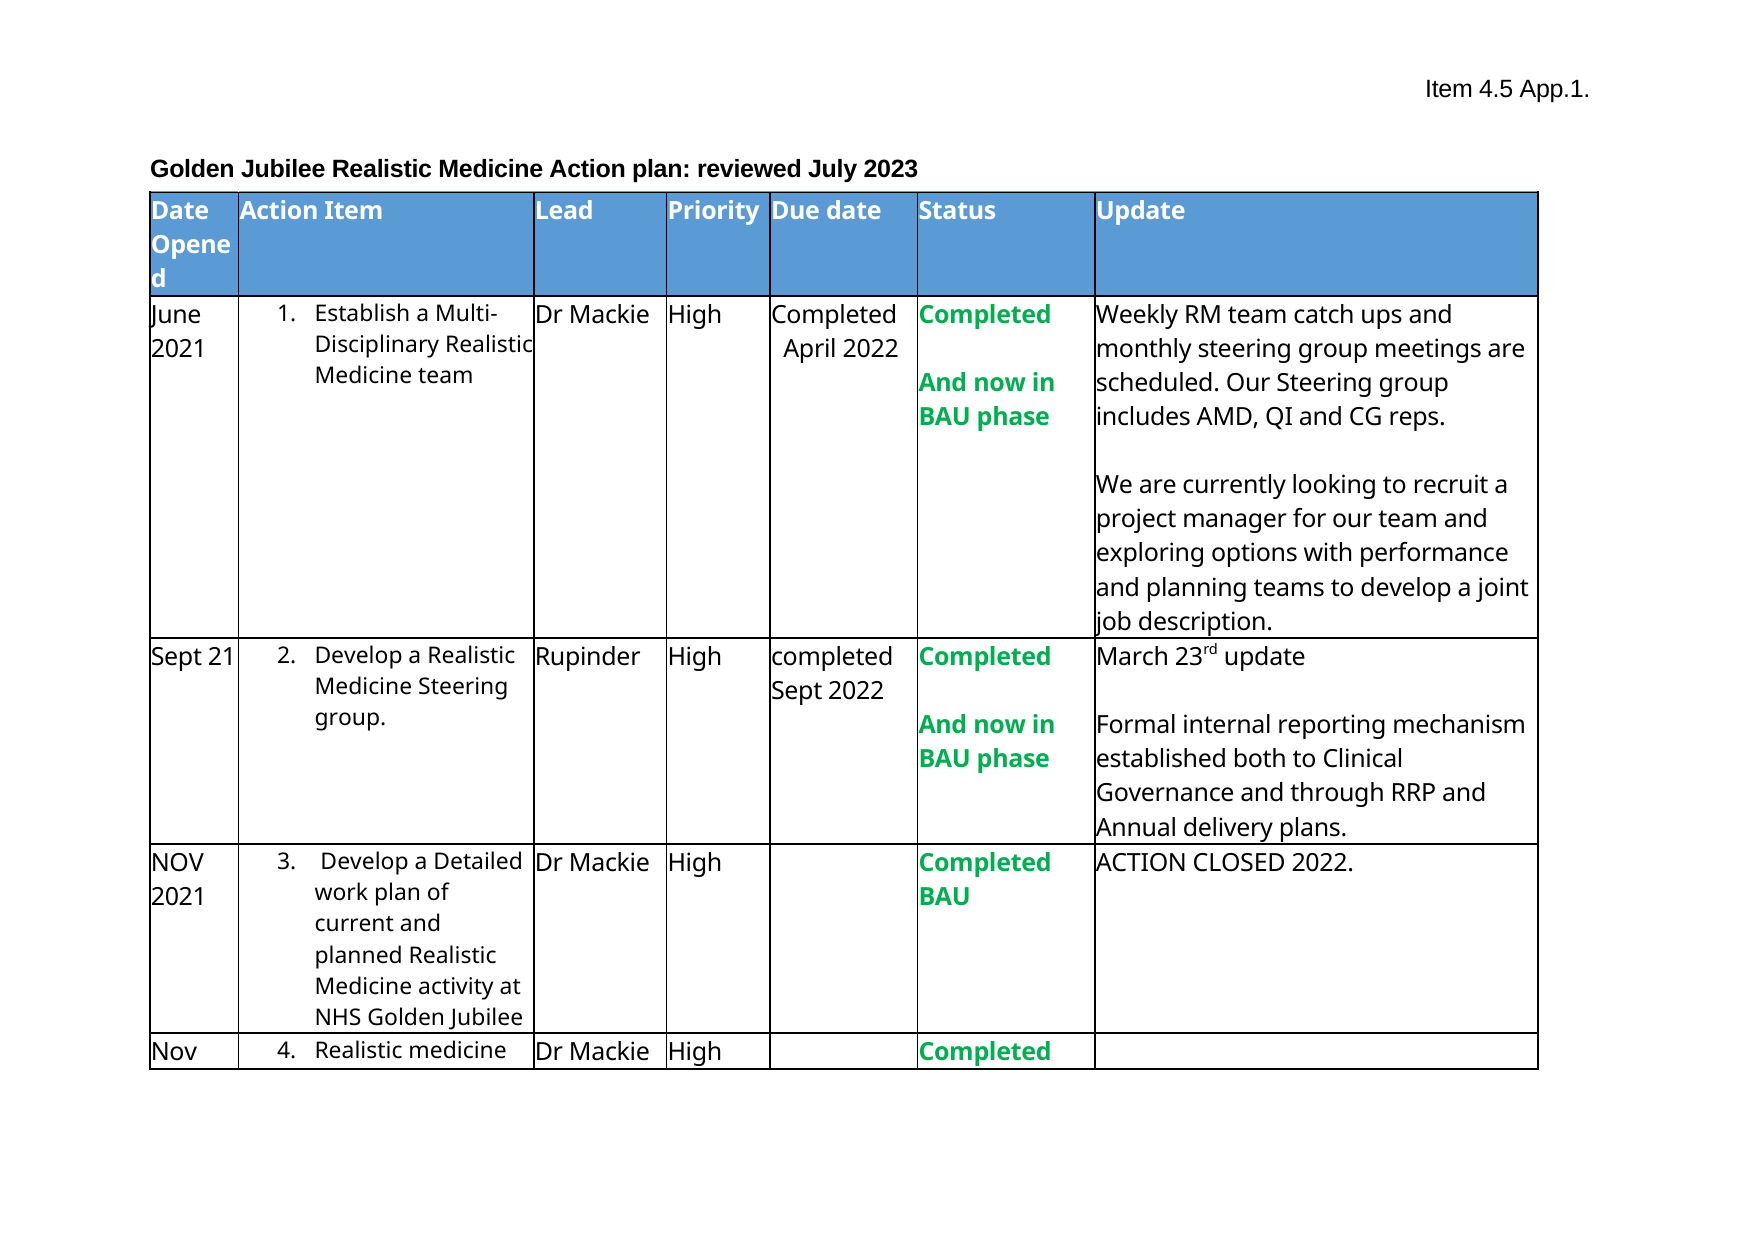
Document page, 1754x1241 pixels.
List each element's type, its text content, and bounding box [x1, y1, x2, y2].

table_cell [771, 845, 917, 1032]
table_cell Dr Mackie [535, 297, 666, 637]
table_cell High [667, 297, 769, 637]
table_cell Completed BAU [918, 845, 1094, 1032]
table_cell High [667, 639, 769, 843]
table_cell June 2021 [151, 297, 238, 637]
table_header Date Opened [151, 193, 238, 295]
table_cell High [667, 1034, 769, 1068]
table_cell ACTION CLOSED 2022. [1096, 845, 1537, 1032]
table_cell Completed And now in BAU phase [918, 297, 1094, 637]
table_cell Establish a Multi-Disciplinary Realistic Medicine team [239, 297, 533, 637]
table_cell Develop a Detailed work plan of current and planned Realistic Medicine activity at NHS Golden Jubilee [239, 845, 533, 1032]
table_cell Completed And now in BAU phase [918, 639, 1094, 843]
table_header Status [918, 193, 1094, 295]
table_cell Rupinder [535, 639, 666, 843]
table_cell [771, 1034, 917, 1068]
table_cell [239, 1034, 533, 1068]
table_cell Weekly RM team catch ups and monthly steering group meetings are scheduled. Our Steering group includes AMD, QI and CG reps. We are currently looking to recruit a project manager for our team and exploring options with performance and planning teams to develop a joint job description. [1096, 297, 1537, 637]
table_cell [1096, 1034, 1537, 1068]
text Golden Jubilee Realistic Medicine Action plan: reviewed July 2023 [150, 154, 1604, 183]
table_cell Dr Mackie RK [535, 1034, 666, 1068]
table_cell High [667, 845, 769, 1032]
table_cell NOV 2021 [151, 845, 238, 1032]
table_header Due date [771, 193, 917, 295]
table_header Priority [667, 193, 769, 295]
table_header Update [1096, 193, 1537, 295]
table_cell Nov 2021 [151, 1034, 238, 1068]
table_cell March 23rd update Formal internal reporting mechanism established both to Clinical Governance and through RRP and Annual delivery plans. [1096, 639, 1537, 843]
table_cell Develop a Realistic Medicine Steering group. [239, 639, 533, 843]
table_cell Dr Mackie [535, 845, 666, 1032]
table_cell Completed BAU [918, 1034, 1094, 1068]
table_cell completed Sept 2022 [771, 639, 917, 843]
table_cell Completed April 2022 [771, 297, 917, 637]
table_header Action Item [239, 193, 533, 295]
table_header Lead [535, 193, 666, 295]
table_cell Sept 21 [151, 639, 238, 843]
